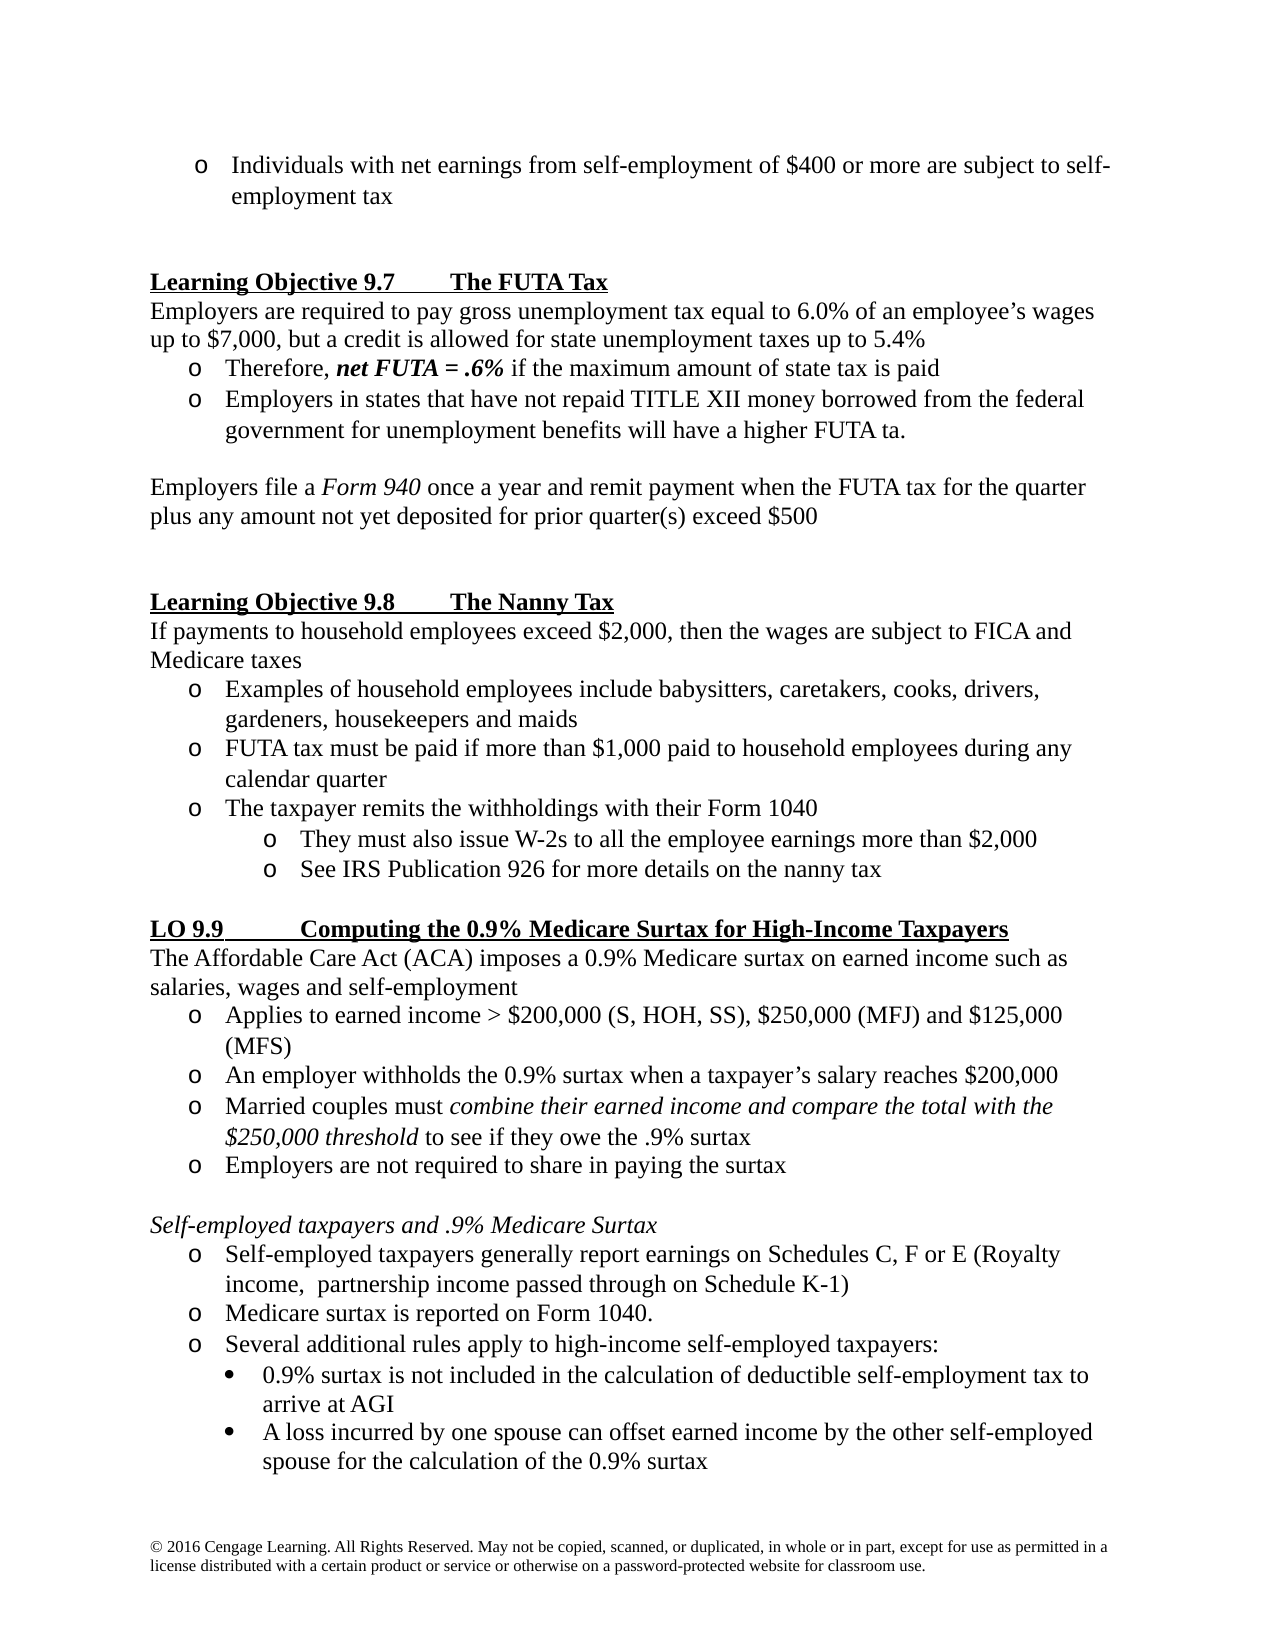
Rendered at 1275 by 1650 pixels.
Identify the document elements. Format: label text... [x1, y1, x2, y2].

list Employers in states that have not repaid TITLE XII money borrowed from the federal government for unemployment benefits will have a higher FUTA ta. [187, 384, 1125, 444]
text Self-employed taxpayers and .9% Medicare Surtax [150, 1210, 1125, 1239]
text If payments to household employees exceed $2,000, then the wages are subject to FICA and Medicare taxes [150, 616, 1125, 674]
list See IRS Publication 926 for more details on the nanny tax [262, 854, 1125, 885]
list Self-employed taxpayers generally report earnings on Schedules C, F or E (Royalty income, partnership income passed through on Schedule K-1) [187, 1239, 1125, 1298]
list The taxpayer remits the withholdings with their Form 1040 [187, 793, 1125, 824]
list Several additional rules apply to high-income self-employed taxpayers: [187, 1329, 1125, 1360]
list Individuals with net earnings from self-employment of $400 or more are subject to self-employment tax [194, 150, 1125, 209]
list Married couples must combine their earned income and compare the total with the $250,000 threshold to see if they owe the .9% surtax [187, 1091, 1125, 1150]
text Learning Objective 9.8 The Nanny Tax [150, 587, 1125, 616]
list Examples of household employees include babysitters, caretakers, cooks, drivers, gardeners, housekeepers and maids [187, 674, 1125, 733]
list Therefore, net FUTA = .6% if the maximum amount of state tax is paid [187, 353, 1125, 384]
list Employers are not required to share in paying the surtax [187, 1150, 1125, 1181]
text The Affordable Care Act (ACA) imposes a 0.9% Medicare surtax on earned income such as salaries, wages and self-employment [150, 943, 1125, 1000]
list Applies to earned income > $200,000 (S, HOH, SS), $250,000 (MFJ) and $125,000 (MFS) [187, 1000, 1125, 1060]
list 0.9% surtax is not included in the calculation of deductible self-employment tax to arrive at AGI [225, 1360, 1125, 1417]
list A loss incurred by one spouse can offset earned income by the other self-employed spouse for the calculation of the 0.9% surtax [225, 1417, 1125, 1475]
list FUTA tax must be paid if more than $1,000 paid to household employees during any calendar quarter [187, 733, 1125, 793]
text Learning Objective 9.7 The FUTA Tax [150, 267, 1125, 296]
list They must also issue W-2s to all the employee earnings more than $2,000 [262, 824, 1125, 854]
list An employer withholds the 0.9% surtax when a taxpayer’s salary reaches $200,000 [187, 1060, 1125, 1091]
list Medicare surtax is reported on Form 1040. [187, 1298, 1125, 1329]
text Employers are required to pay gross unemployment tax equal to 6.0% of an employee’s wages up to $7,000, but a credit is allowed for state unemployment taxes up to 5.4% [150, 296, 1125, 353]
text Employers file a Form 940 once a year and remit payment when the FUTA tax for the quarter plus any amount not yet deposited for prior quarter(s) exceed $500 [150, 472, 1125, 530]
text LO 9.9 Computing the 0.9% Medicare Surtax for High-Income Taxpayers [150, 914, 1125, 943]
